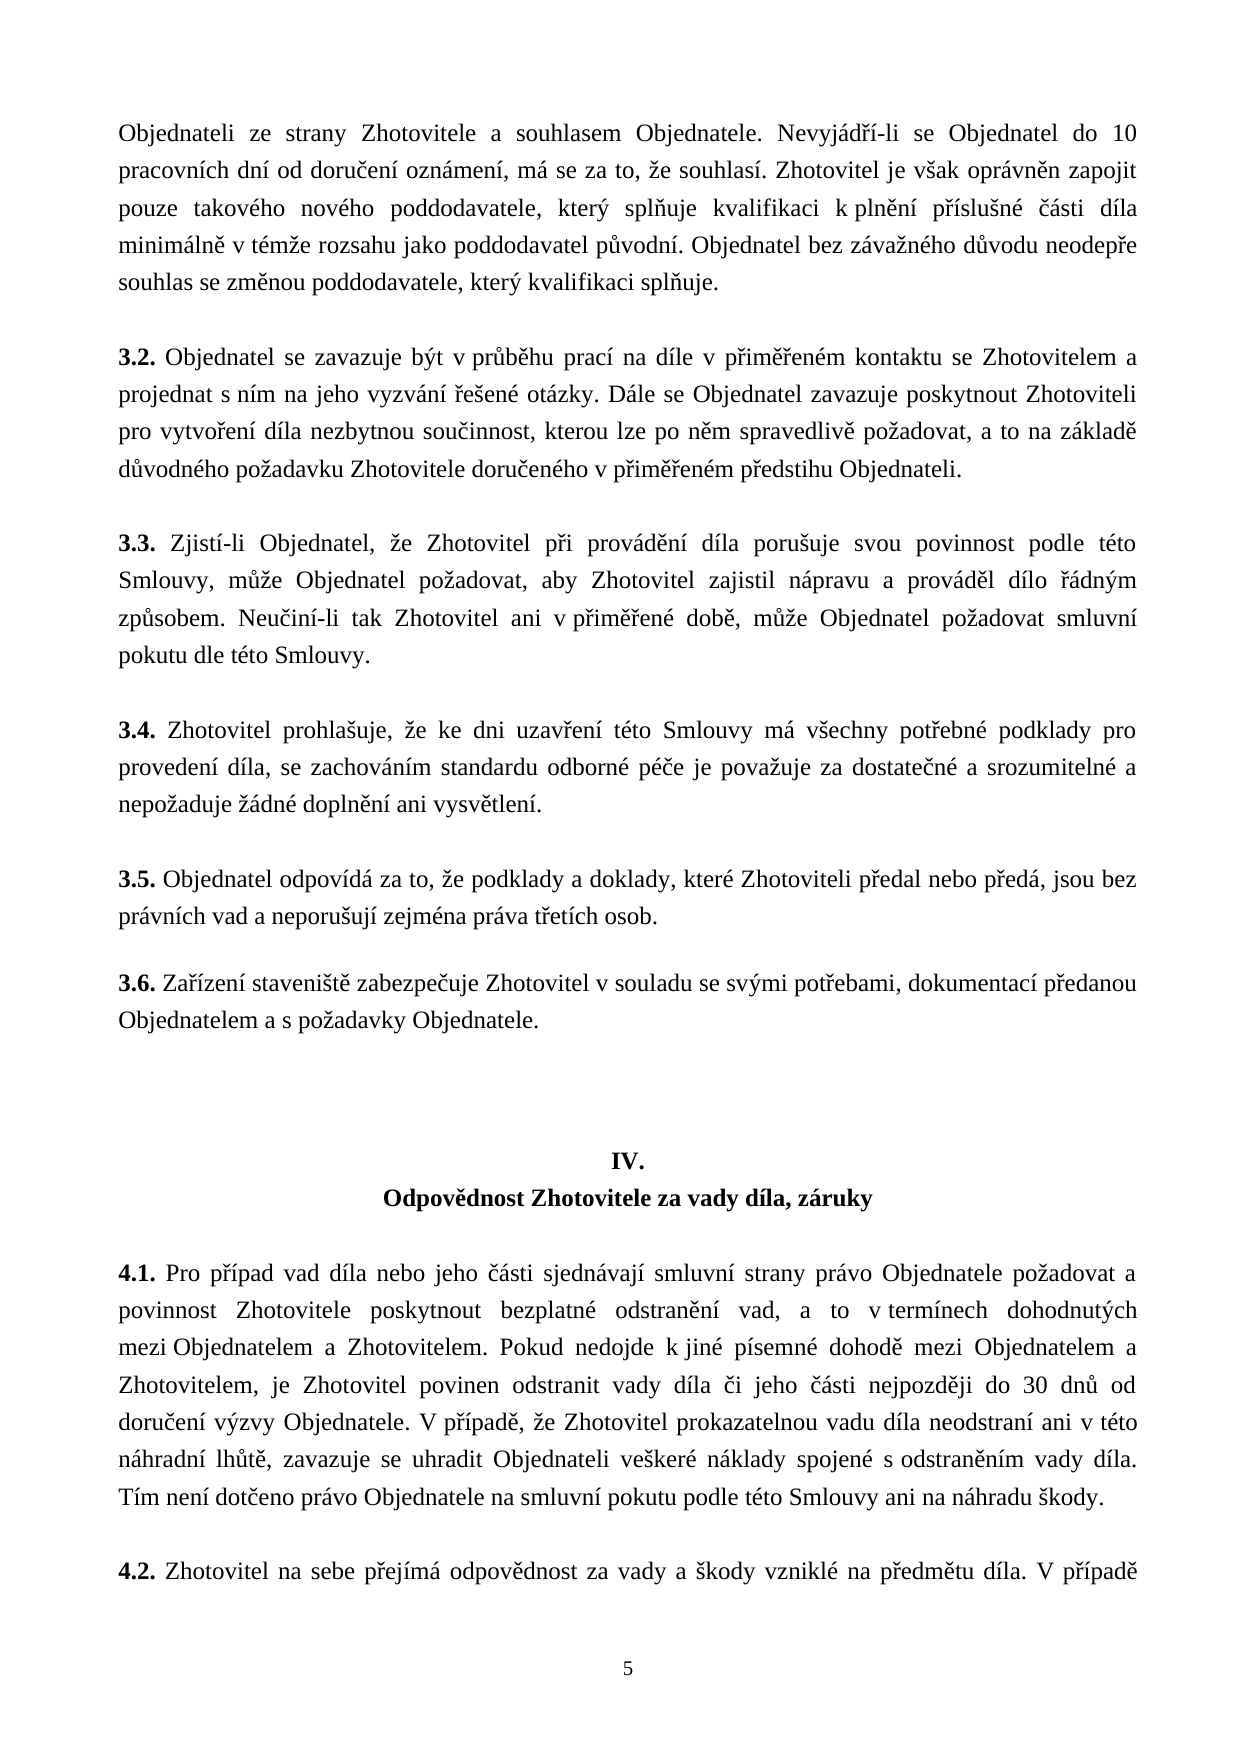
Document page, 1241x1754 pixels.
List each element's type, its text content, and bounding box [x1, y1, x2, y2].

text 4.1. Pro případ vad díla nebo jeho části sjednávají smluvní strany právo Objednatele požadovat a povinnost Zhotovitele poskytnout bezplatné odstranění vad, a to v termínech dohodnutých mezi Objednatelem a Zhotovitelem. Pokud nedojde k jiné písemné dohodě mezi Objednatelem a Zhotovitelem, je Zhotovitel povinen odstranit vady díla či jeho části nejpozději do 30 dnů od doručení výzvy Objednatele. V případě, že Zhotovitel prokazatelnou vadu díla neodstraní ani v této náhradní lhůtě, zavazuje se uhradit Objednateli veškeré náklady spojené s odstraněním vady díla. Tím není dotčeno právo Objednatele na smluvní pokutu podle této Smlouvy ani na náhradu škody. [118, 1258, 1138, 1510]
text 3.6. Zařízení staveniště zabezpečuje Zhotovitel v souladu se svými potřebami, dokumentací předanou Objednatelem a s požadavky Objednatele. [118, 968, 1138, 1034]
text IV. [118, 1071, 1138, 1175]
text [118, 1556, 1138, 1585]
text 3.3. Zjistí-li Objednatel, že Zhotovitel při provádění díla porušuje svou povinnost podle této Smlouvy, může Objednatel požadovat, aby Zhotovitel zajistil nápravu a prováděl dílo řádným způsobem. Neučiní-li tak Zhotovitel ani v přiměřené době, může Objednatel požadovat smluvní pokutu dle této Smlouvy. [118, 528, 1138, 669]
text 3.2. Objednatel se zavazuje být v průběhu prací na díle v přiměřeném kontaktu se Zhotovitelem a projednat s ním na jeho vyzvání řešené otázky. Dále se Objednatel zavazuje poskytnout Zhotoviteli pro vytvoření díla nezbytnou součinnost, kterou lze po něm spravedlivě požadovat, a to na základě důvodného požadavku Zhotovitele doručeného v přiměřeném předstihu Objednateli. [118, 342, 1138, 482]
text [118, 118, 1138, 296]
text 3.4. Zhotovitel prohlašuje, že ke dni uzavření této Smlouvy má všechny potřebné podklady pro provedení díla, se zachováním standardu odborné péče je považuje za dostatečné a srozumitelné a nepožaduje žádné doplnění ani vysvětlení. [118, 715, 1138, 818]
text 3.5. Objednatel odpovídá za to, že podklady a doklady, které Zhotoviteli předal nebo předá, jsou bez právních vad a neporušují zejména práva třetích osob. [118, 864, 1138, 930]
text Odpovědnost Zhotovitele za vady díla, záruky [118, 1183, 1138, 1212]
